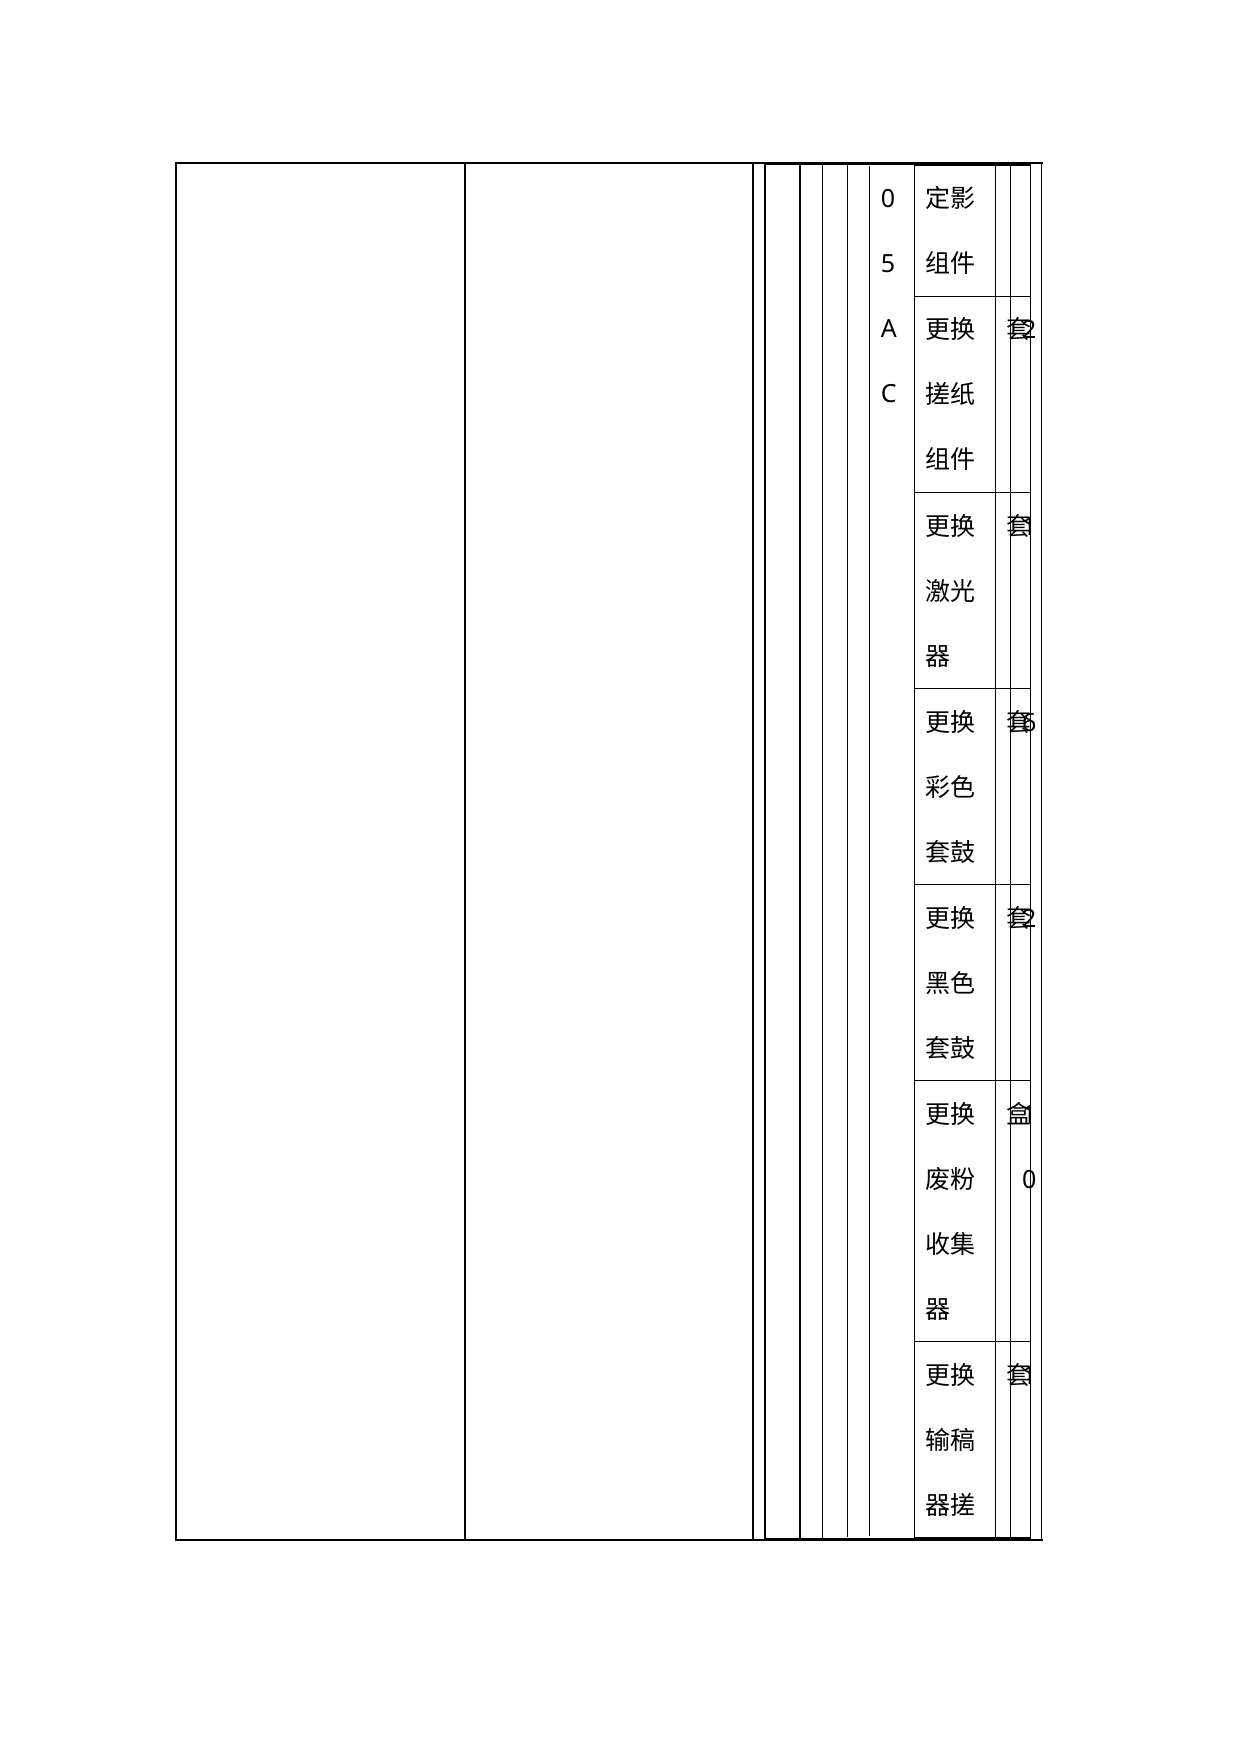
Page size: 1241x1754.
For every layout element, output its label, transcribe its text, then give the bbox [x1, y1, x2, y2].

table_cell [915, 166, 995, 296]
table_cell [1011, 297, 1030, 320]
table_cell [1011, 338, 1030, 492]
table_cell [1011, 1342, 1030, 1366]
table_cell [1014, 914, 1030, 922]
table_cell [1011, 1081, 1030, 1107]
table_cell [915, 297, 995, 492]
table_cell [1011, 1109, 1029, 1123]
table_cell [996, 885, 1010, 1080]
table_cell [1011, 1124, 1030, 1341]
table_cell [996, 1081, 1010, 1341]
table_cell [1011, 731, 1030, 884]
table_cell [996, 297, 1010, 492]
table_cell [1031, 164, 1041, 1539]
table_cell [996, 493, 1010, 688]
table_cell 1 [177, 164, 464, 1539]
table_cell [996, 166, 1010, 296]
table_cell [996, 689, 1010, 884]
table_cell [915, 689, 995, 884]
table_cell [1011, 885, 1030, 909]
table_cell [1014, 1371, 1029, 1379]
table_cell [1014, 325, 1030, 333]
table_cell [1014, 522, 1029, 530]
table_cell [915, 885, 995, 1080]
table_cell [1011, 927, 1030, 1080]
table_cell [915, 1342, 995, 1537]
table_cell [1011, 689, 1030, 713]
table_cell [1011, 1380, 1030, 1537]
table_cell [1011, 166, 1030, 296]
table_cell [766, 165, 799, 1538]
table_cell [754, 164, 764, 1539]
table_cell [915, 1081, 995, 1341]
table_cell [1011, 493, 1030, 517]
table_cell [1011, 531, 1030, 688]
table_cell [823, 165, 914, 1538]
table_cell [466, 164, 752, 1539]
table_cell [915, 493, 995, 688]
table_cell [801, 165, 822, 1538]
table_cell [996, 1342, 1010, 1537]
